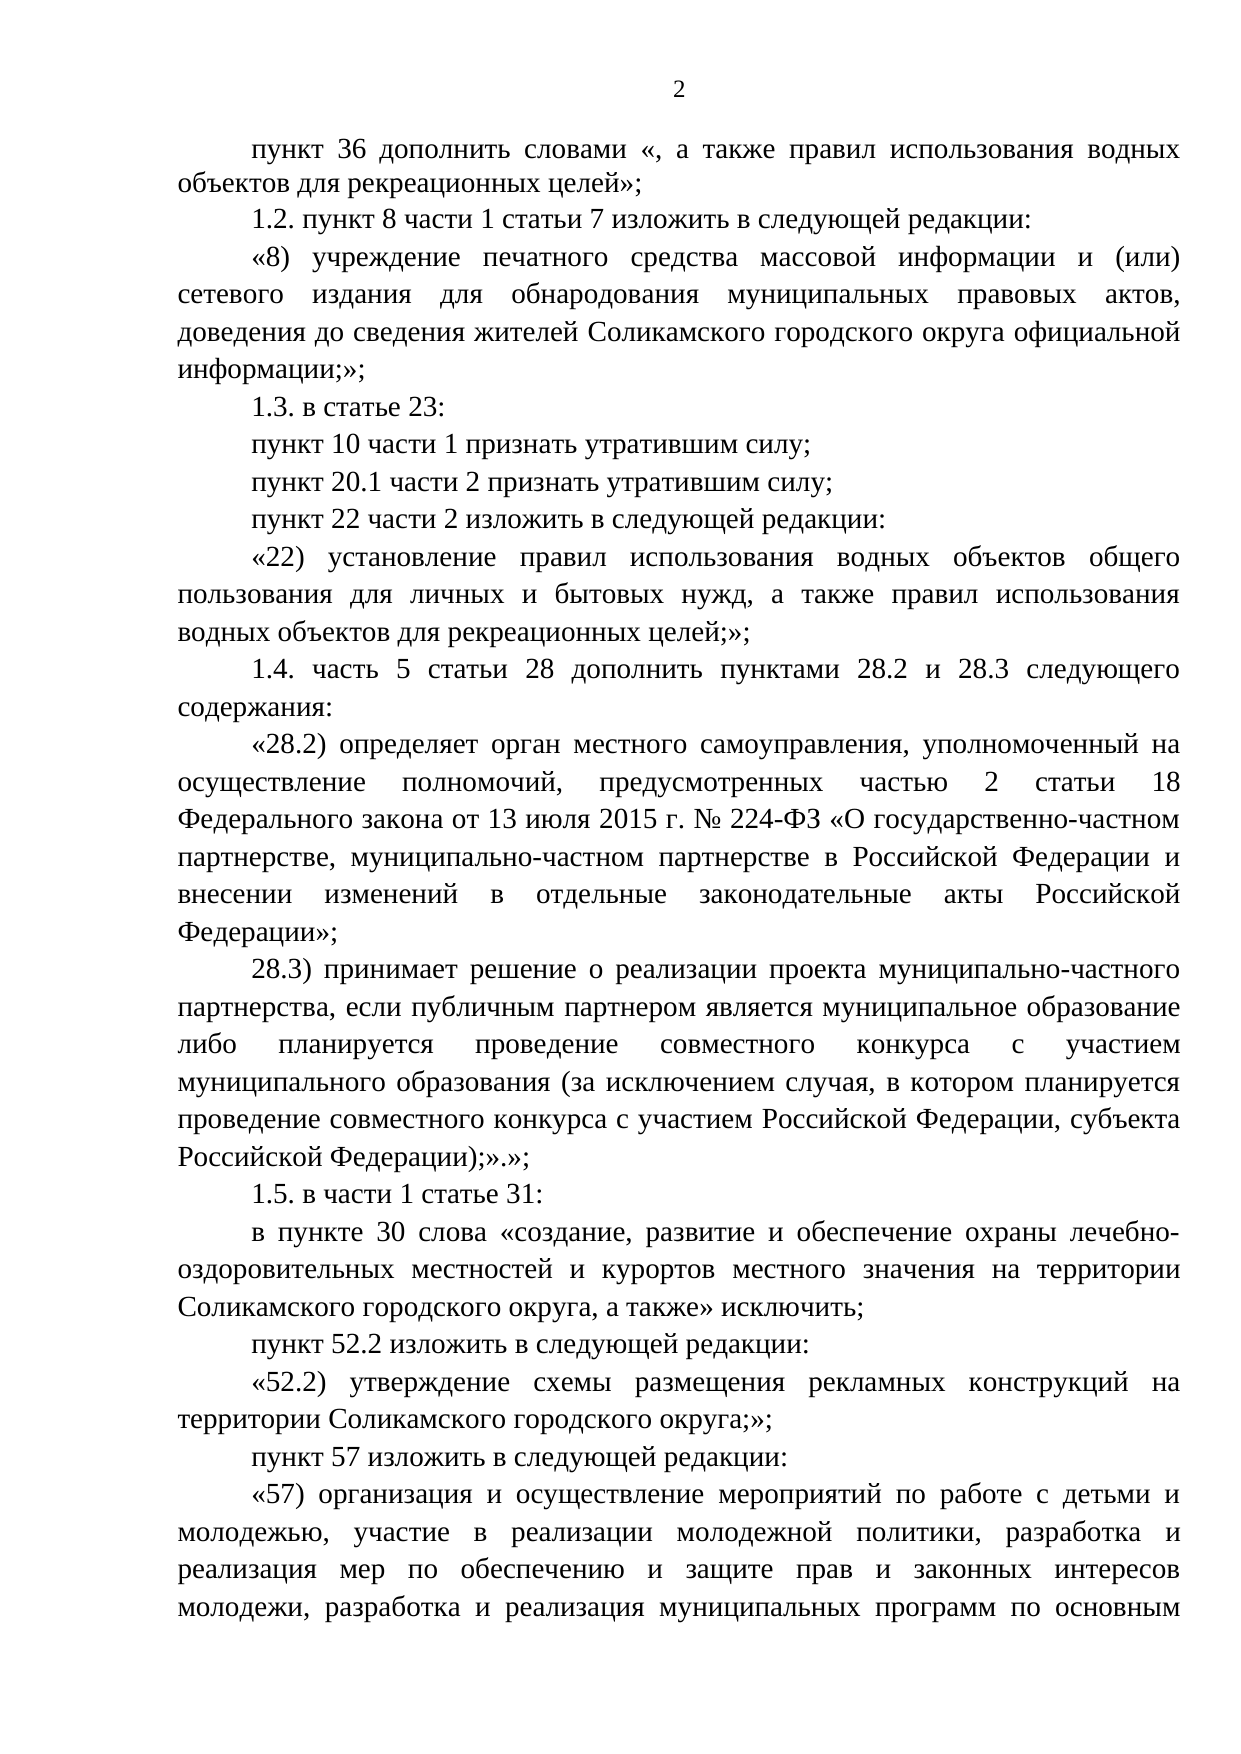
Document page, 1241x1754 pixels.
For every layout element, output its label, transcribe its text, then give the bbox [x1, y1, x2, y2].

text «52.2) утверждение схемы размещения рекламных конструкций на территории Соликамского городского округа;»; [177, 1361, 1181, 1436]
text 1.4. часть 5 статьи 28 дополнить пунктами 28.2 и 28.3 следующего содержания: [177, 648, 1181, 723]
text пункт 10 части 1 признать утратившим силу; [177, 423, 1181, 461]
text «22) установление правил использования водных объектов общего пользования для личных и бытовых нужд, а также правил использования водных объектов для рекреационных целей;»; [177, 536, 1181, 648]
text пункт 36 дополнить словами «, а также правил использования водных объектов для рекреационных целей»; [177, 131, 1181, 198]
text пункт 22 части 2 изложить в следующей редакции: [177, 498, 1181, 536]
text пункт 52.2 изложить в следующей редакции: [177, 1323, 1181, 1361]
text 28.3) принимает решение о реализации проекта муниципально-частного партнерства, если публичным партнером является муниципальное образование либо планируется проведение совместного конкурса с участием муниципального образования (за исключением случая, в котором планируется проведение совместного конкурса с участием Российской Федерации, субъекта Российской Федерации);».»; [177, 948, 1181, 1173]
text пункт 20.1 части 2 признать утратившим силу; [177, 461, 1181, 498]
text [177, 1473, 1181, 1623]
text пункт 57 изложить в следующей редакции: [177, 1436, 1181, 1473]
text 1.3. в статье 23: [177, 386, 1181, 423]
text «8) учреждение печатного средства массовой информации и (или) сетевого издания для обнародования муниципальных правовых актов, доведения до сведения жителей Соликамского городского округа официальной информации;»; [177, 236, 1181, 386]
text в пункте 30 слова «создание, развитие и обеспечение охраны лечебно-оздоровительных местностей и курортов местного значения на территории Соликамского городского округа, а также» исключить; [177, 1211, 1181, 1323]
text «28.2) определяет орган местного самоуправления, уполномоченный на осуществление полномочий, предусмотренных частью 2 статьи 18 Федерального закона от 13 июля . № 224-ФЗ «О государственно-частном партнерстве, муниципально-частном партнерстве в Российской Федерации и внесении изменений в отдельные законодательные акты Российской Федерации»; [177, 723, 1181, 948]
text 1.2. пункт 8 части 1 статьи 7 изложить в следующей редакции: [177, 198, 1181, 236]
text 1.5. в части 1 статье 31: [177, 1173, 1181, 1211]
